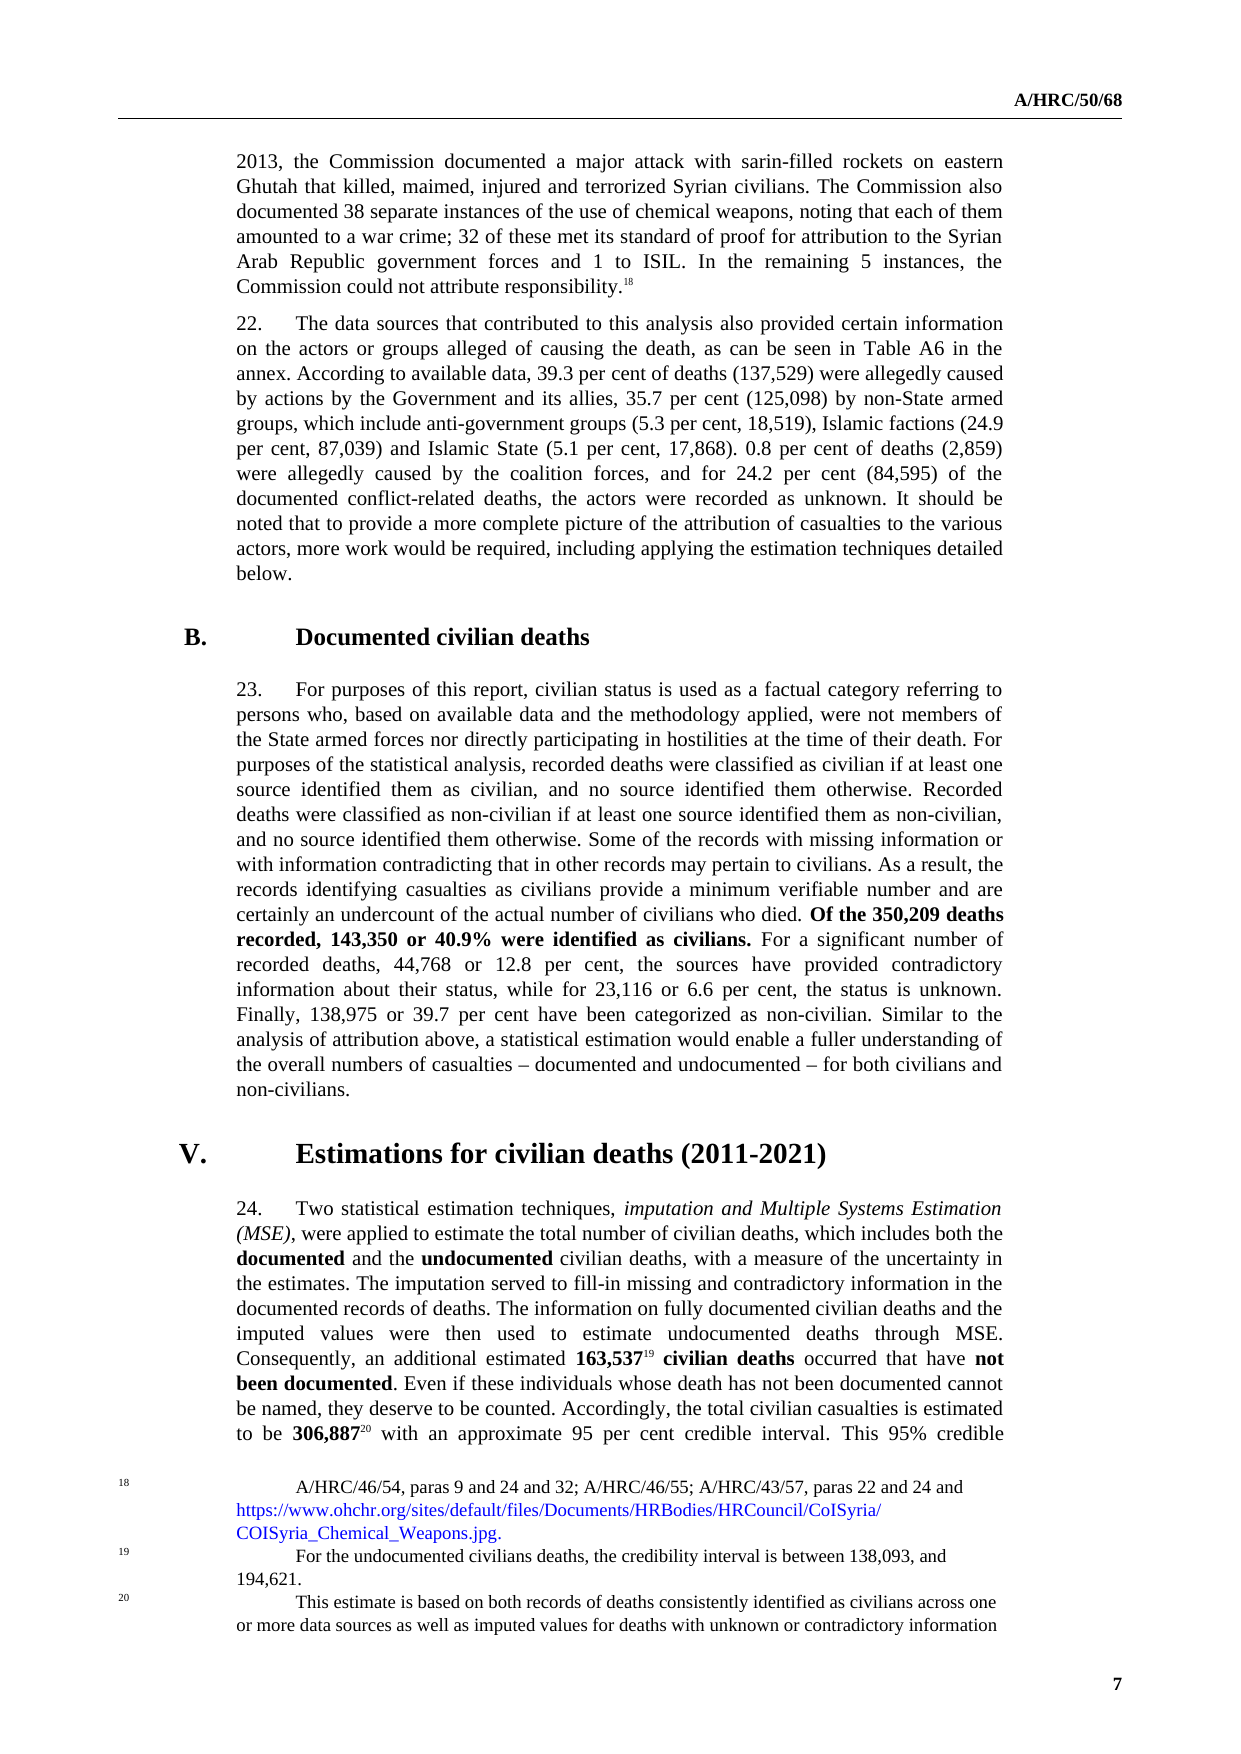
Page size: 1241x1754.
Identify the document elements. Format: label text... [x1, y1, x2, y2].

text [236, 1194, 1004, 1444]
text 22. The data sources that contributed to this analysis also provided certain information on the actors or groups alleged of causing the death, as can be seen in Table A6 in the annex. According to available data, 39.3 per cent of deaths (137,529) were allegedly caused by actions by the Government and its allies, 35.7 per cent (125,098) by non-State armed groups, which include anti-government groups (5.3 per cent, 18,519), Islamic factions (24.9 per cent, 87,039) and Islamic State (5.1 per cent, 17,868). 0.8 per cent of deaths (2,859) were allegedly caused by the coalition forces, and for 24.2 per cent (84,595) of the documented conflict-related deaths, the actors were recorded as unknown. It should be noted that to provide a more complete picture of the attribution of casualties to the various actors, more work would be required, including applying the estimation techniques detailed below. [236, 310, 1004, 585]
text B. Documented civilian deaths [118, 623, 1004, 651]
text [236, 148, 1004, 298]
text 23. For purposes of this report, civilian status is used as a factual category referring to persons who, based on available data and the methodology applied, were not members of the State armed forces nor directly participating in hostilities at the time of their death. For purposes of the statistical analysis, recorded deaths were classified as civilian if at least one source identified them as civilian, and no source identified them otherwise. Recorded deaths were classified as non-civilian if at least one source identified them as non-civilian, and no source identified them otherwise. Some of the records with missing information or with information contradicting that in other records may pertain to civilians. As a result, the records identifying casualties as civilians provide a minimum verifiable number and are certainly an undercount of the actual number of civilians who died. Of the 350,209 deaths recorded, 143,350 or 40.9% were identified as civilians. For a significant number of recorded deaths, 44,768 or 12.8 per cent, the sources have provided contradictory information about their status, while for 23,116 or 6.6 per cent, the status is unknown. Finally, 138,975 or 39.7 per cent have been categorized as non-civilian. Similar to the analysis of attribution above, a statistical estimation would enable a fuller understanding of the overall numbers of casualties – documented and undocumented – for both civilians and non-civilians. [236, 676, 1004, 1101]
text V. Estimations for civilian deaths (2011-2021) [118, 1138, 1004, 1169]
